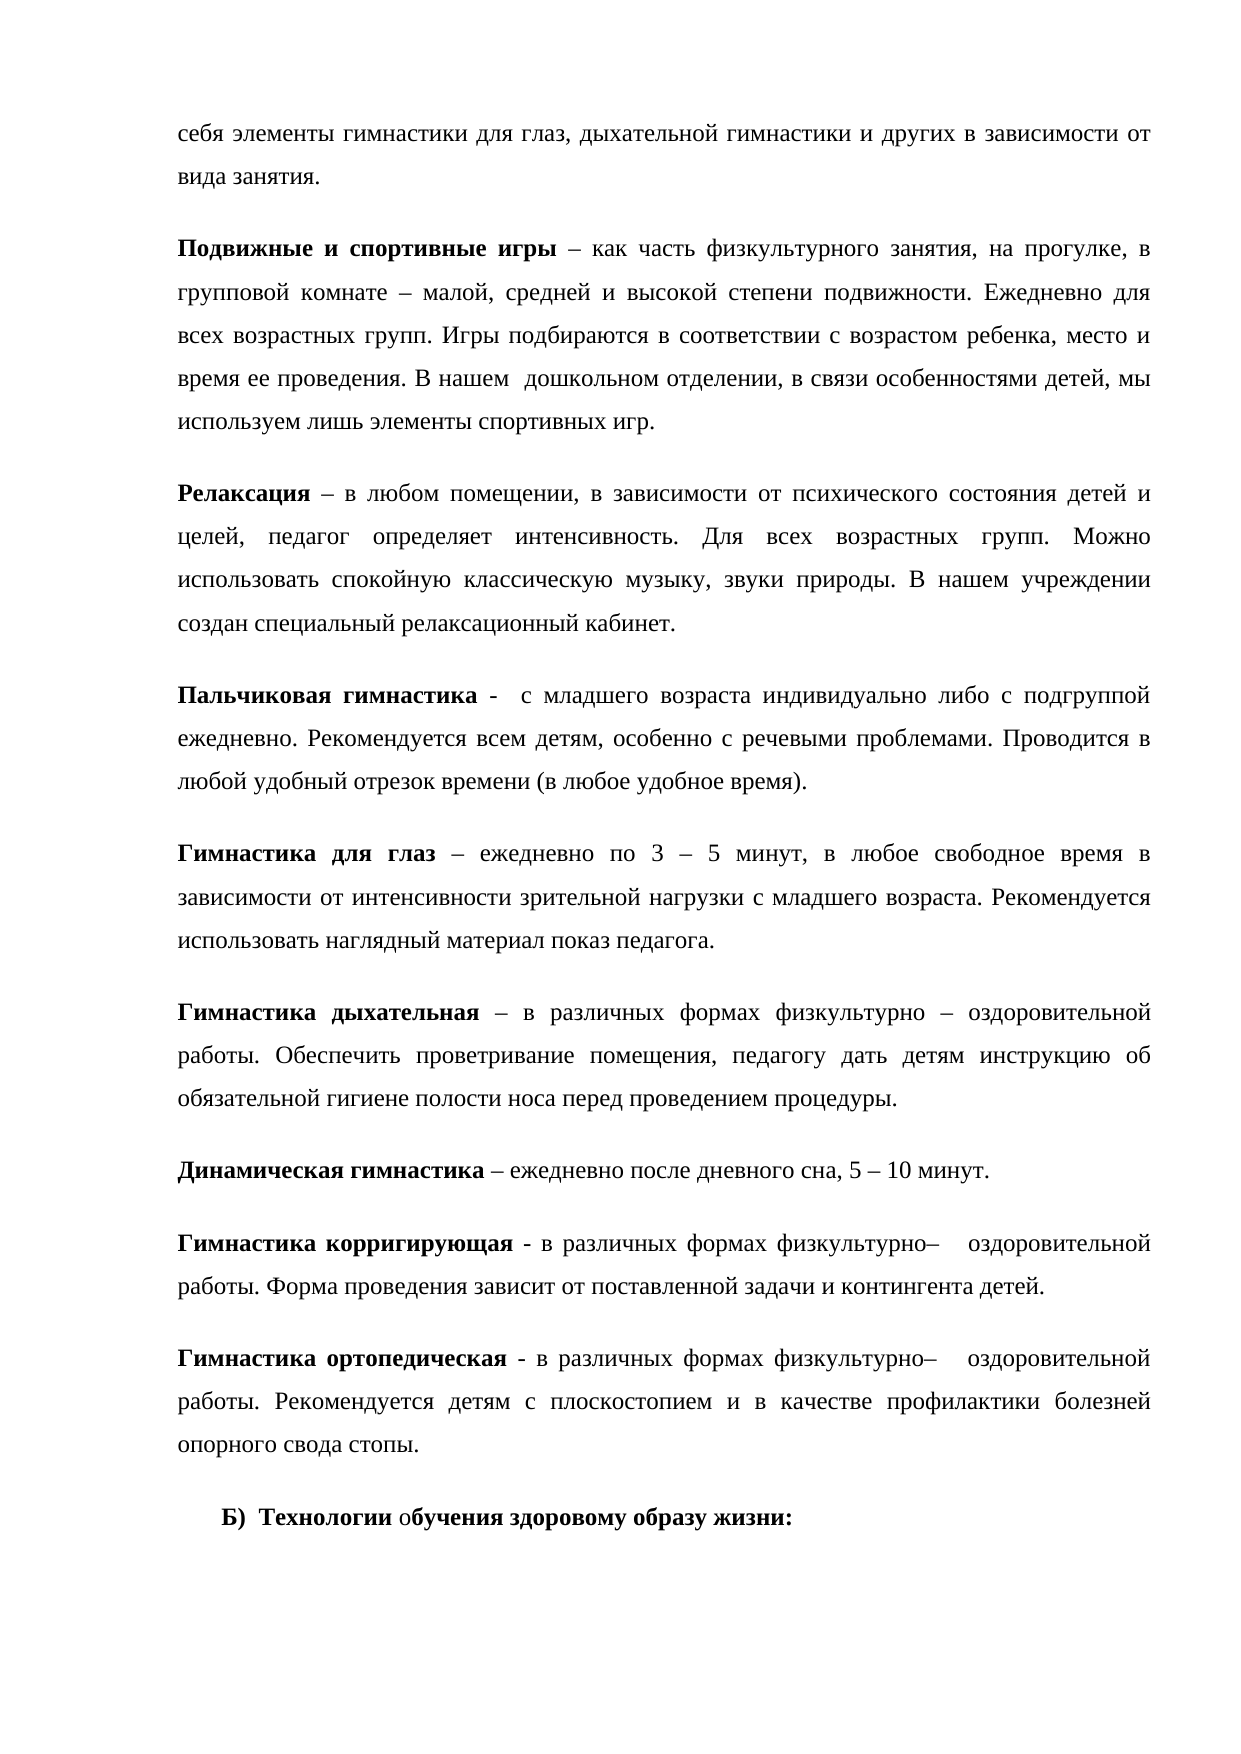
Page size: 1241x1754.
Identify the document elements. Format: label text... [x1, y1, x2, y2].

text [177, 118, 1152, 190]
text Гимнастика корригирующая - в различных формах физкультурно– оздоровительной работы. Форма проведения зависит от поставленной задачи и контингента детей. [177, 1228, 1152, 1300]
text Динамическая гимнастика – ежедневно после дневного сна, 5 – 10 минут. [177, 1156, 1152, 1184]
text Релаксация – в любом помещении, в зависимости от психического состояния детей и целей, педагог определяет интенсивность. Для всех возрастных групп. Можно использовать спокойную классическую музыку, звуки природы. В нашем учреждении создан специальный релаксационный кабинет. [177, 478, 1152, 636]
text Пальчиковая гимнастика - с младшего возраста индивидуально либо с подгруппой ежедневно. Рекомендуется всем детям, особенно с речевыми проблемами. Проводится в любой удобный отрезок времени (в любое удобное время). [177, 680, 1152, 795]
text Гимнастика для глаз – ежедневно по 3 – 5 минут, в любое свободное время в зависимости от интенсивности зрительной нагрузки с младшего возраста. Рекомендуется использовать наглядный материал показ педагога. [177, 838, 1152, 953]
text Подвижные и спортивные игры – как часть физкультурного занятия, на прогулке, в групповой комнате – малой, средней и высокой степени подвижности. Ежедневно для всех возрастных групп. Игры подбираются в соответствии с возрастом ребенка, место и время ее проведения. В нашем дошкольном отделении, в связи особенностями детей, мы используем лишь элементы спортивных игр. [177, 233, 1152, 435]
text Гимнастика ортопедическая - в различных формах физкультурно– оздоровительной работы. Рекомендуется детям с плоскостопием и в качестве профилактики болезней опорного свода стопы. [177, 1343, 1152, 1458]
text Гимнастика дыхательная – в различных формах физкультурно – оздоровительной работы. Обеспечить проветривание помещения, педагогу дать детям инструкцию об обязательной гигиене полости носа перед проведением процедуры. [177, 997, 1152, 1112]
text Б) Технологии обучения здоровому образу жизни: [177, 1502, 1152, 1531]
